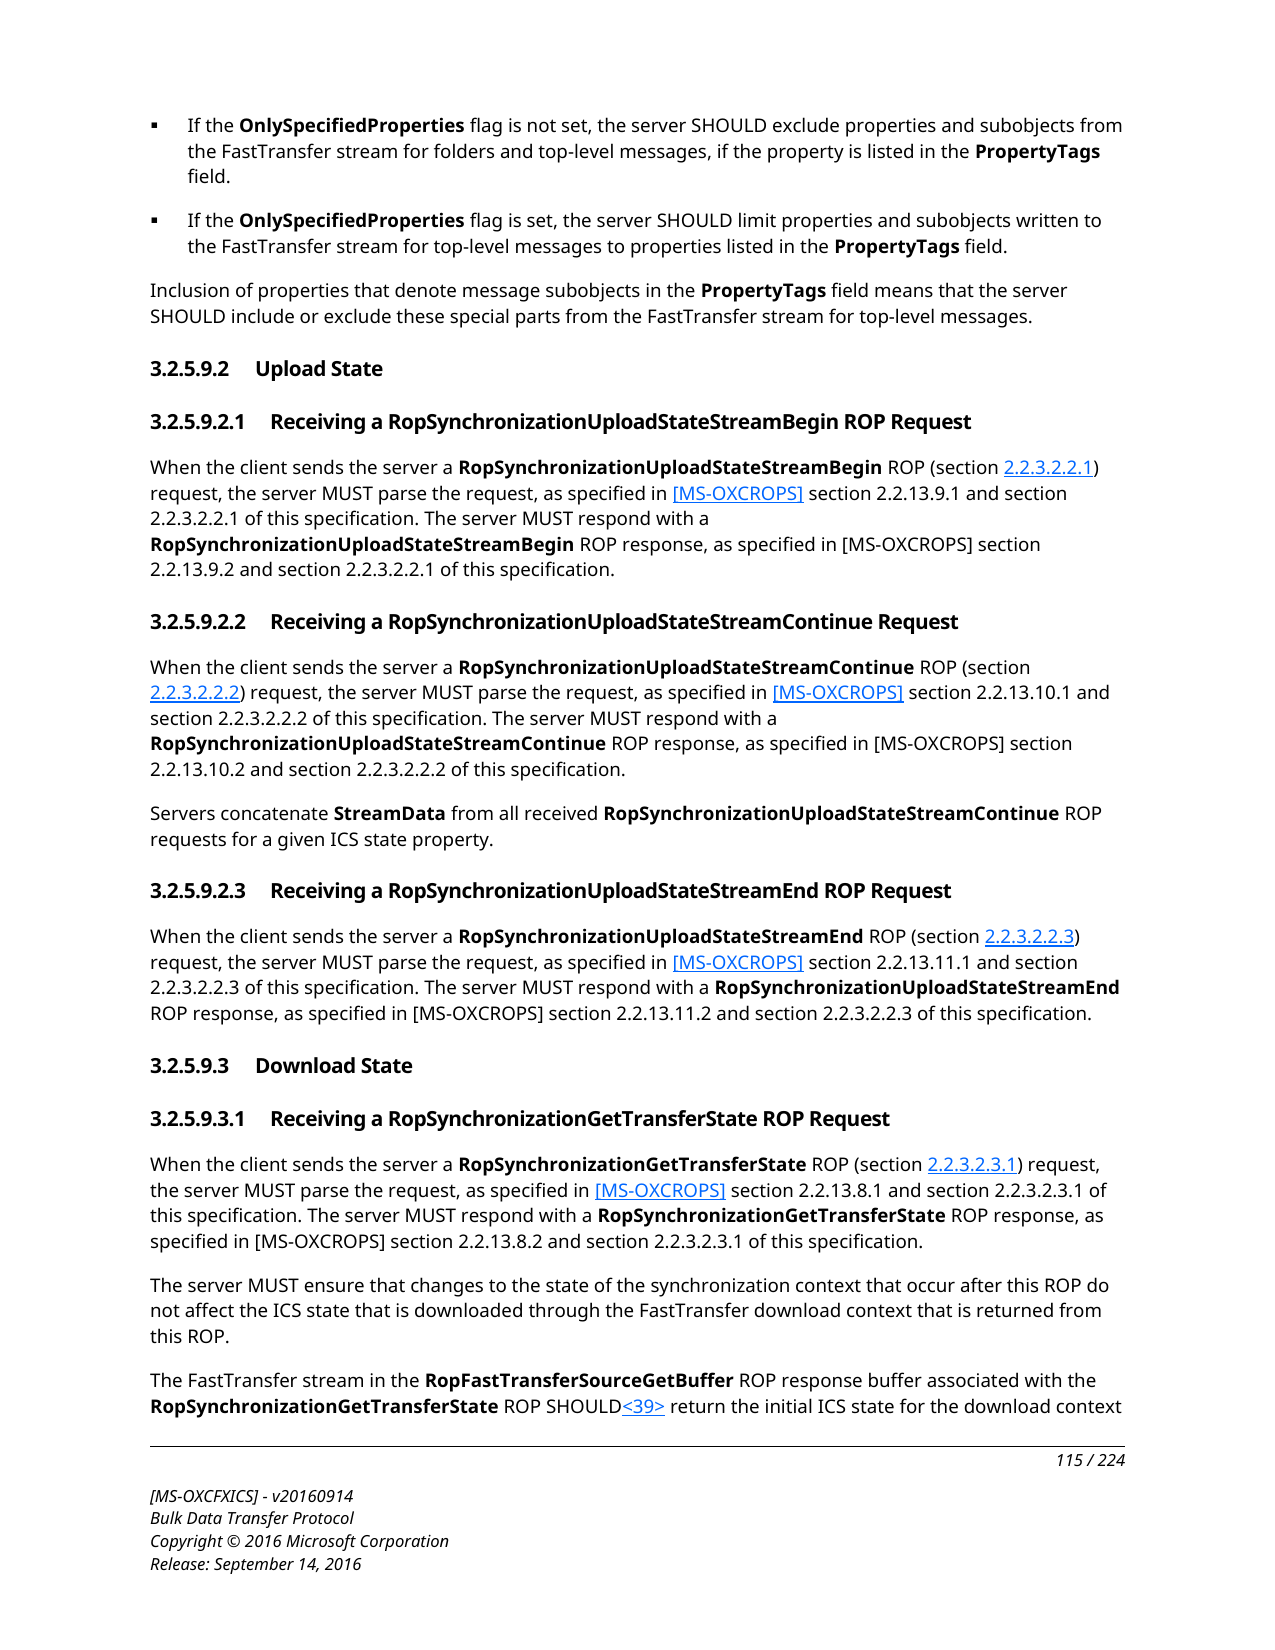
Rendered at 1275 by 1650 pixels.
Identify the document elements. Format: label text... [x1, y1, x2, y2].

subtitle Receiving a RopSynchronizationUploadStateStreamEnd ROP Request [150, 876, 1125, 905]
text The server MUST ensure that changes to the state of the synchronization context that occur after this ROP do not affect the ICS state that is downloaded through the FastTransfer download context that is returned from this ROP. [150, 1272, 1125, 1349]
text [150, 1367, 1125, 1418]
text When the client sends the server a RopSynchronizationGetTransferState ROP (section 2.2.3.2.3.1) request, the server MUST parse the request, as specified in [MS-OXCROPS] section 2.2.13.8.1 and section 2.2.3.2.3.1 of this specification. The server MUST respond with a RopSynchronizationGetTransferState ROP response, as specified in [MS-OXCROPS] section 2.2.13.8.2 and section 2.2.3.2.3.1 of this specification. [150, 1151, 1125, 1253]
text When the client sends the server a RopSynchronizationUploadStateStreamContinue ROP (section 2.2.3.2.2.2) request, the server MUST parse the request, as specified in [MS-OXCROPS] section 2.2.13.10.1 and section 2.2.3.2.2.2 of this specification. The server MUST respond with a RopSynchronizationUploadStateStreamContinue ROP response, as specified in [MS-OXCROPS] section 2.2.13.10.2 and section 2.2.3.2.2.2 of this specification. [150, 654, 1125, 782]
text When the client sends the server a RopSynchronizationUploadStateStreamBegin ROP (section 2.2.3.2.2.1) request, the server MUST parse the request, as specified in [MS-OXCROPS] section 2.2.13.9.1 and section 2.2.3.2.2.1 of this specification. The server MUST respond with a RopSynchronizationUploadStateStreamBegin ROP response, as specified in [MS-OXCROPS] section 2.2.13.9.2 and section 2.2.3.2.2.1 of this specification. [150, 454, 1125, 582]
text Servers concatenate StreamData from all received RopSynchronizationUploadStateStreamContinue ROP requests for a given ICS state property. [150, 800, 1125, 851]
subtitle Upload State [150, 354, 1125, 382]
text When the client sends the server a RopSynchronizationUploadStateStreamEnd ROP (section 2.2.3.2.2.3) request, the server MUST parse the request, as specified in [MS-OXCROPS] section 2.2.13.11.1 and section 2.2.3.2.2.3 of this specification. The server MUST respond with a RopSynchronizationUploadStateStreamEnd ROP response, as specified in [MS-OXCROPS] section 2.2.13.11.2 and section 2.2.3.2.2.3 of this specification. [150, 924, 1125, 1026]
subtitle Receiving a RopSynchronizationUploadStateStreamContinue Request [150, 607, 1125, 635]
subtitle Receiving a RopSynchronizationGetTransferState ROP Request [150, 1104, 1125, 1133]
subtitle Receiving a RopSynchronizationUploadStateStreamBegin ROP Request [150, 407, 1125, 436]
text Inclusion of properties that denote message subobjects in the PropertyTags field means that the server SHOULD include or exclude these special parts from the FastTransfer stream for top-level messages. [150, 278, 1125, 329]
list If the OnlySpecifiedProperties flag is set, the server SHOULD limit properties and subobjects written to the FastTransfer stream for top-level messages to properties listed in the PropertyTags field. [150, 208, 1125, 259]
list If the OnlySpecifiedProperties flag is not set, the server SHOULD exclude properties and subobjects from the FastTransfer stream for folders and top-level messages, if the property is listed in the PropertyTags field. [150, 112, 1125, 189]
subtitle Download State [150, 1051, 1125, 1079]
